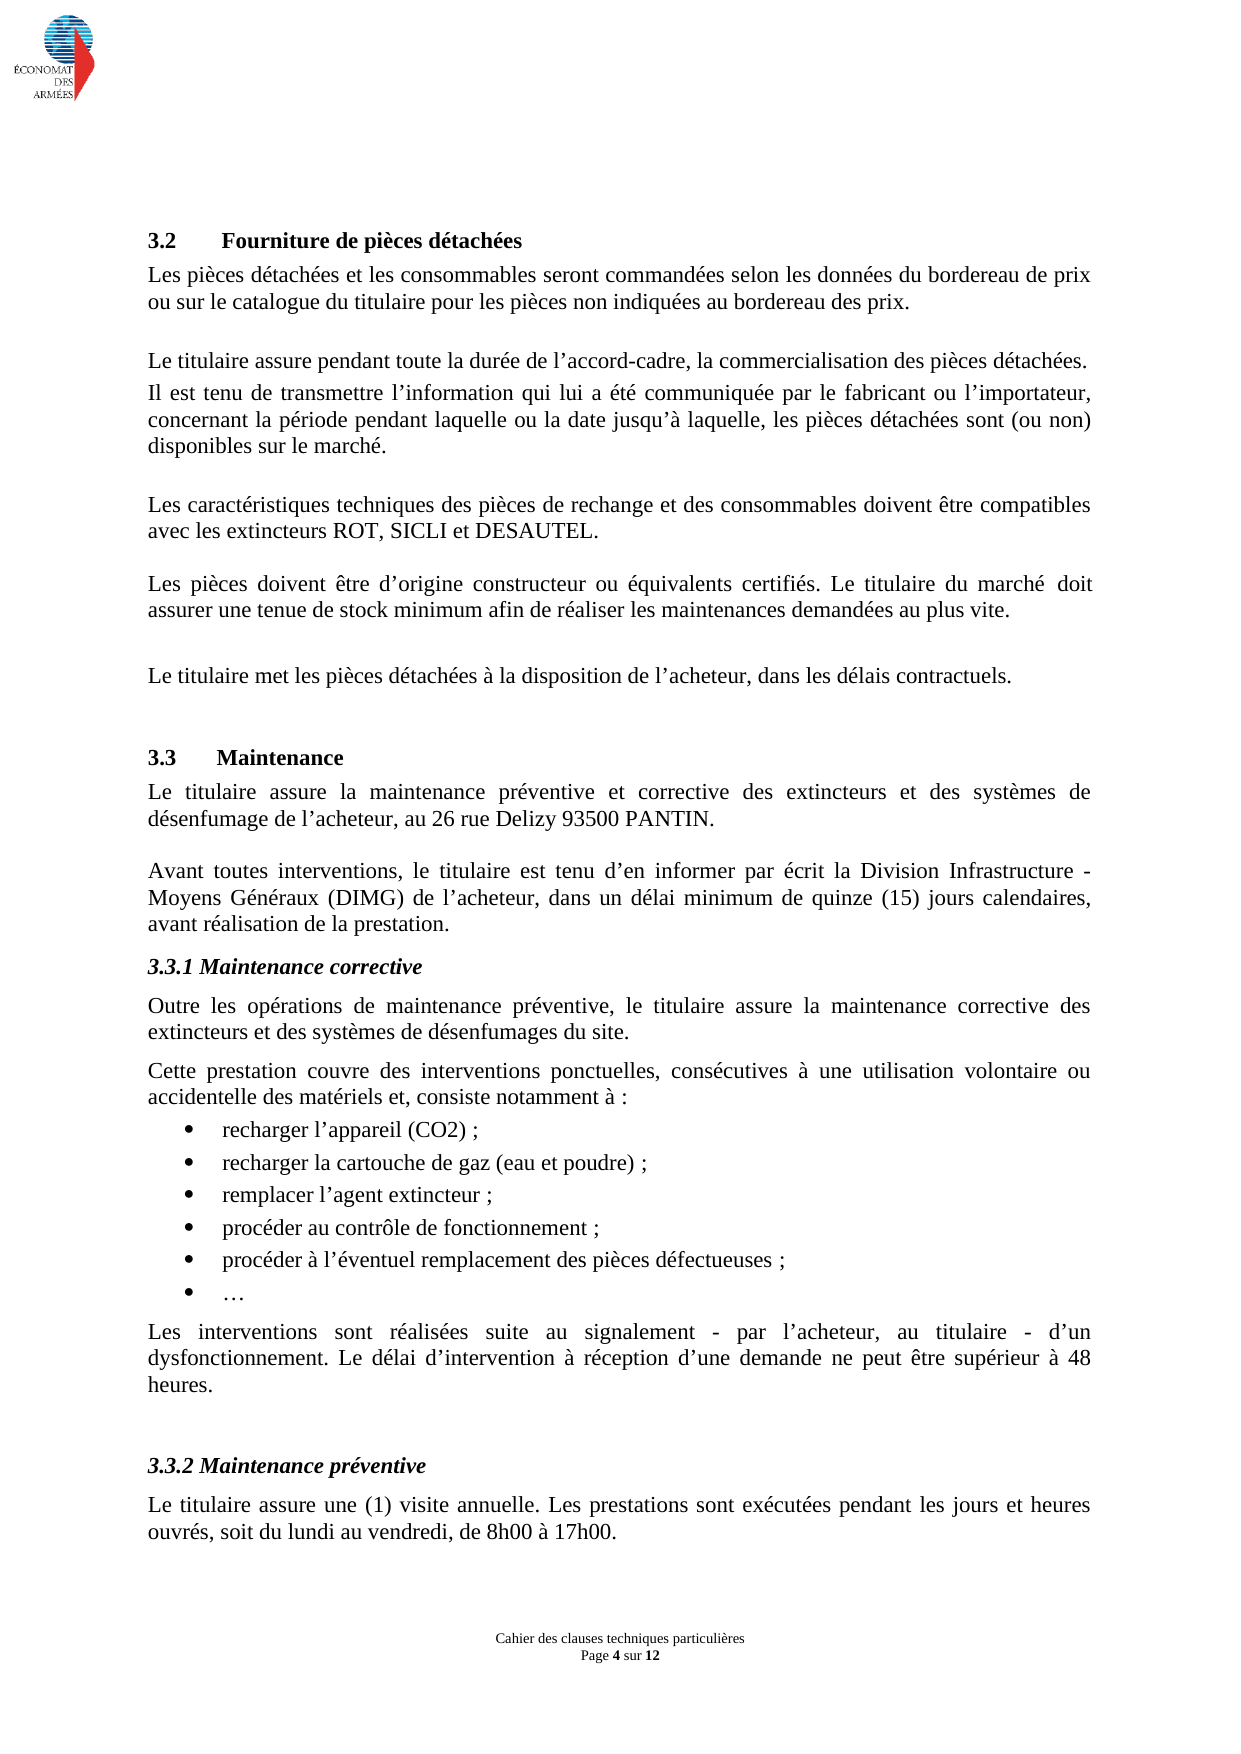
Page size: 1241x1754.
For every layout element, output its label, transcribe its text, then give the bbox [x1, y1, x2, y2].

text Les interventions sont réalisées suite au signalement - par l’acheteur, au titulaire - d’un dysfonctionnement. Le délai d’intervention à réception d’une demande ne peut être supérieur à 48 heures. [148, 1318, 1093, 1397]
text Cette prestation couvre des interventions ponctuelles, consécutives à une utilisation volontaire ou accidentelle des matériels et, consiste notamment à : [148, 1057, 1093, 1110]
text Le titulaire assure pendant toute la durée de l’accord-cadre, la commercialisation des pièces détachées. [148, 347, 1093, 373]
subtitle 3.3.1 Maintenance corrective [148, 953, 1093, 979]
list procéder à l’éventuel remplacement des pièces défectueuses ; [185, 1246, 1093, 1273]
list procéder au contrôle de fonctionnement ; [185, 1214, 1093, 1240]
list … [185, 1279, 1093, 1305]
text Les pièces doivent être d’origine constructeur ou équivalents certifiés. Le titulaire du marché doit assurer une tenue de stock minimum afin de réaliser les maintenances demandées au plus vite. [148, 570, 1093, 623]
subtitle 3.3 Maintenance [148, 743, 1093, 770]
text Les caractéristiques techniques des pièces de rechange et des consommables doivent être compatibles avec les extincteurs ROT, SICLI et DESAUTEL. [148, 491, 1093, 544]
subtitle 3.3.2 Maintenance préventive [148, 1452, 1093, 1479]
text Le titulaire assure la maintenance préventive et corrective des extincteurs et des systèmes de désenfumage de l’acheteur, au 26 rue Delizy 93500 PANTIN. [148, 778, 1093, 831]
text Avant toutes interventions, le titulaire est tenu d’en informer par écrit la Division Infrastructure - Moyens Généraux (DIMG) de l’acheteur, dans un délai minimum de quinze (15) jours calendaires, avant réalisation de la prestation. [148, 857, 1093, 936]
text Le titulaire assure une (1) visite annuelle. Les prestations sont exécutées pendant les jours et heures ouvrés, soit du lundi au vendredi, de 8h00 à 17h00. [148, 1491, 1093, 1544]
list remplacer l’agent extincteur ; [185, 1181, 1093, 1208]
subtitle 3.2 Fourniture de pièces détachées [148, 227, 1093, 253]
list recharger l’appareil (CO2) ; [185, 1116, 1093, 1142]
text Le titulaire met les pièces détachées à la disposition de l’acheteur, dans les délais contractuels. [148, 662, 1093, 688]
text Outre les opérations de maintenance préventive, le titulaire assure la maintenance corrective des extincteurs et des systèmes de désenfumages du site. [148, 992, 1093, 1044]
list recharger la cartouche de gaz (eau et poudre) ; [185, 1149, 1093, 1175]
text Les pièces détachées et les consommables seront commandées selon les données du bordereau de prix ou sur le catalogue du titulaire pour les pièces non indiquées au bordereau des prix. [148, 261, 1093, 314]
text Il est tenu de transmettre l’information qui lui a été communiquée par le fabricant ou l’importateur, concernant la période pendant laquelle ou la date jusqu’à laquelle, les pièces détachées sont (ou non) disponibles sur le marché. [148, 379, 1093, 458]
picture [13, 11, 94, 102]
